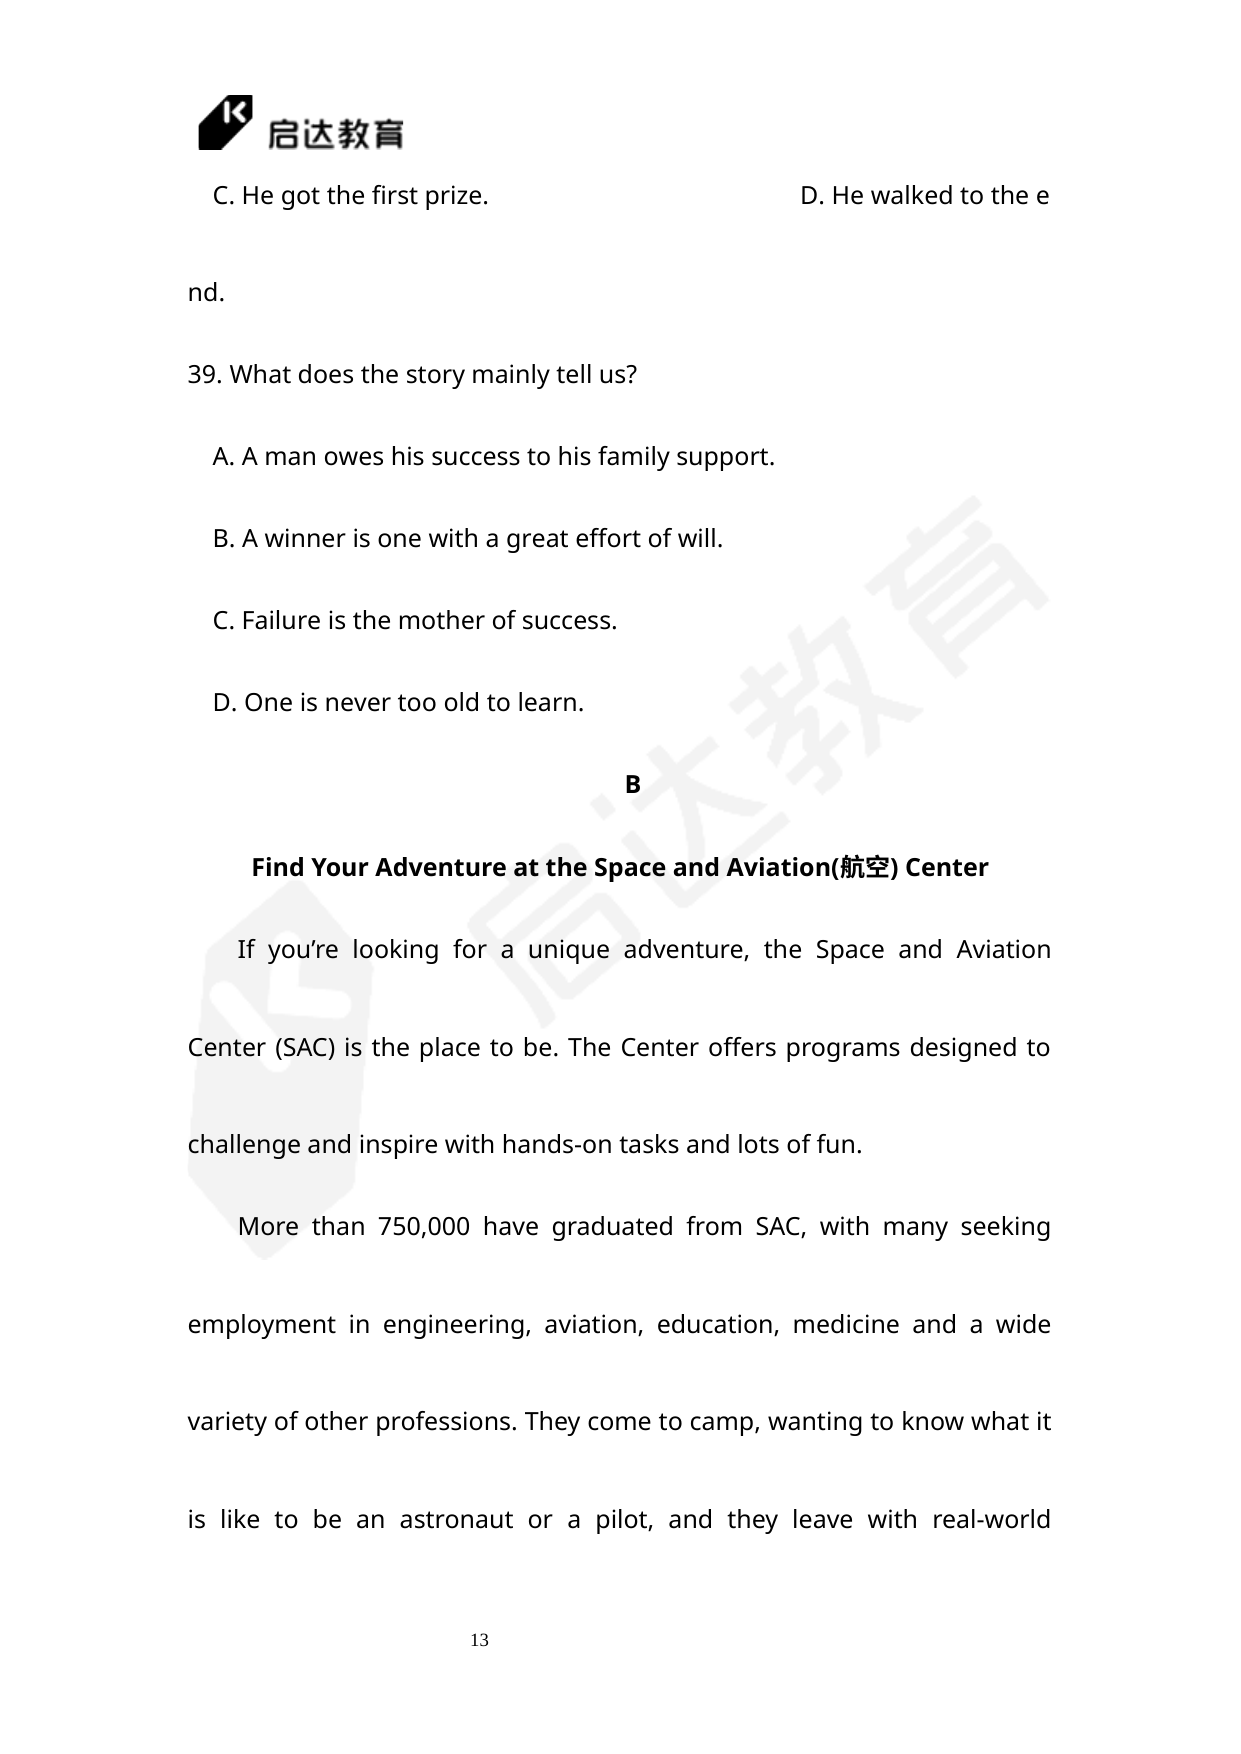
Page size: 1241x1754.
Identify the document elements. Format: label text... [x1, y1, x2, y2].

text D. One is never too old to learn. [187, 669, 1053, 734]
text Find Your Adventure at the Space and Aviation(航空) Center [187, 833, 1053, 898]
text 39. What does the story mainly tell us? [187, 341, 1053, 406]
text A. A man owes his success to his family support. [187, 423, 1053, 488]
text B. A winner is one with a great effort of will. [187, 505, 1053, 570]
text If you’re looking for a unique adventure, the Space and Aviation Center (SAC) is the place to be. The Center offers programs designed to challenge and inspire with hands-on tasks and lots of fun. [187, 916, 1053, 1176]
text B [187, 751, 1053, 816]
text C. He got the first prize. D. He walked to the end. [187, 162, 1053, 324]
picture [198, 95, 404, 150]
text C. Failure is the mother of success. [187, 587, 1053, 652]
